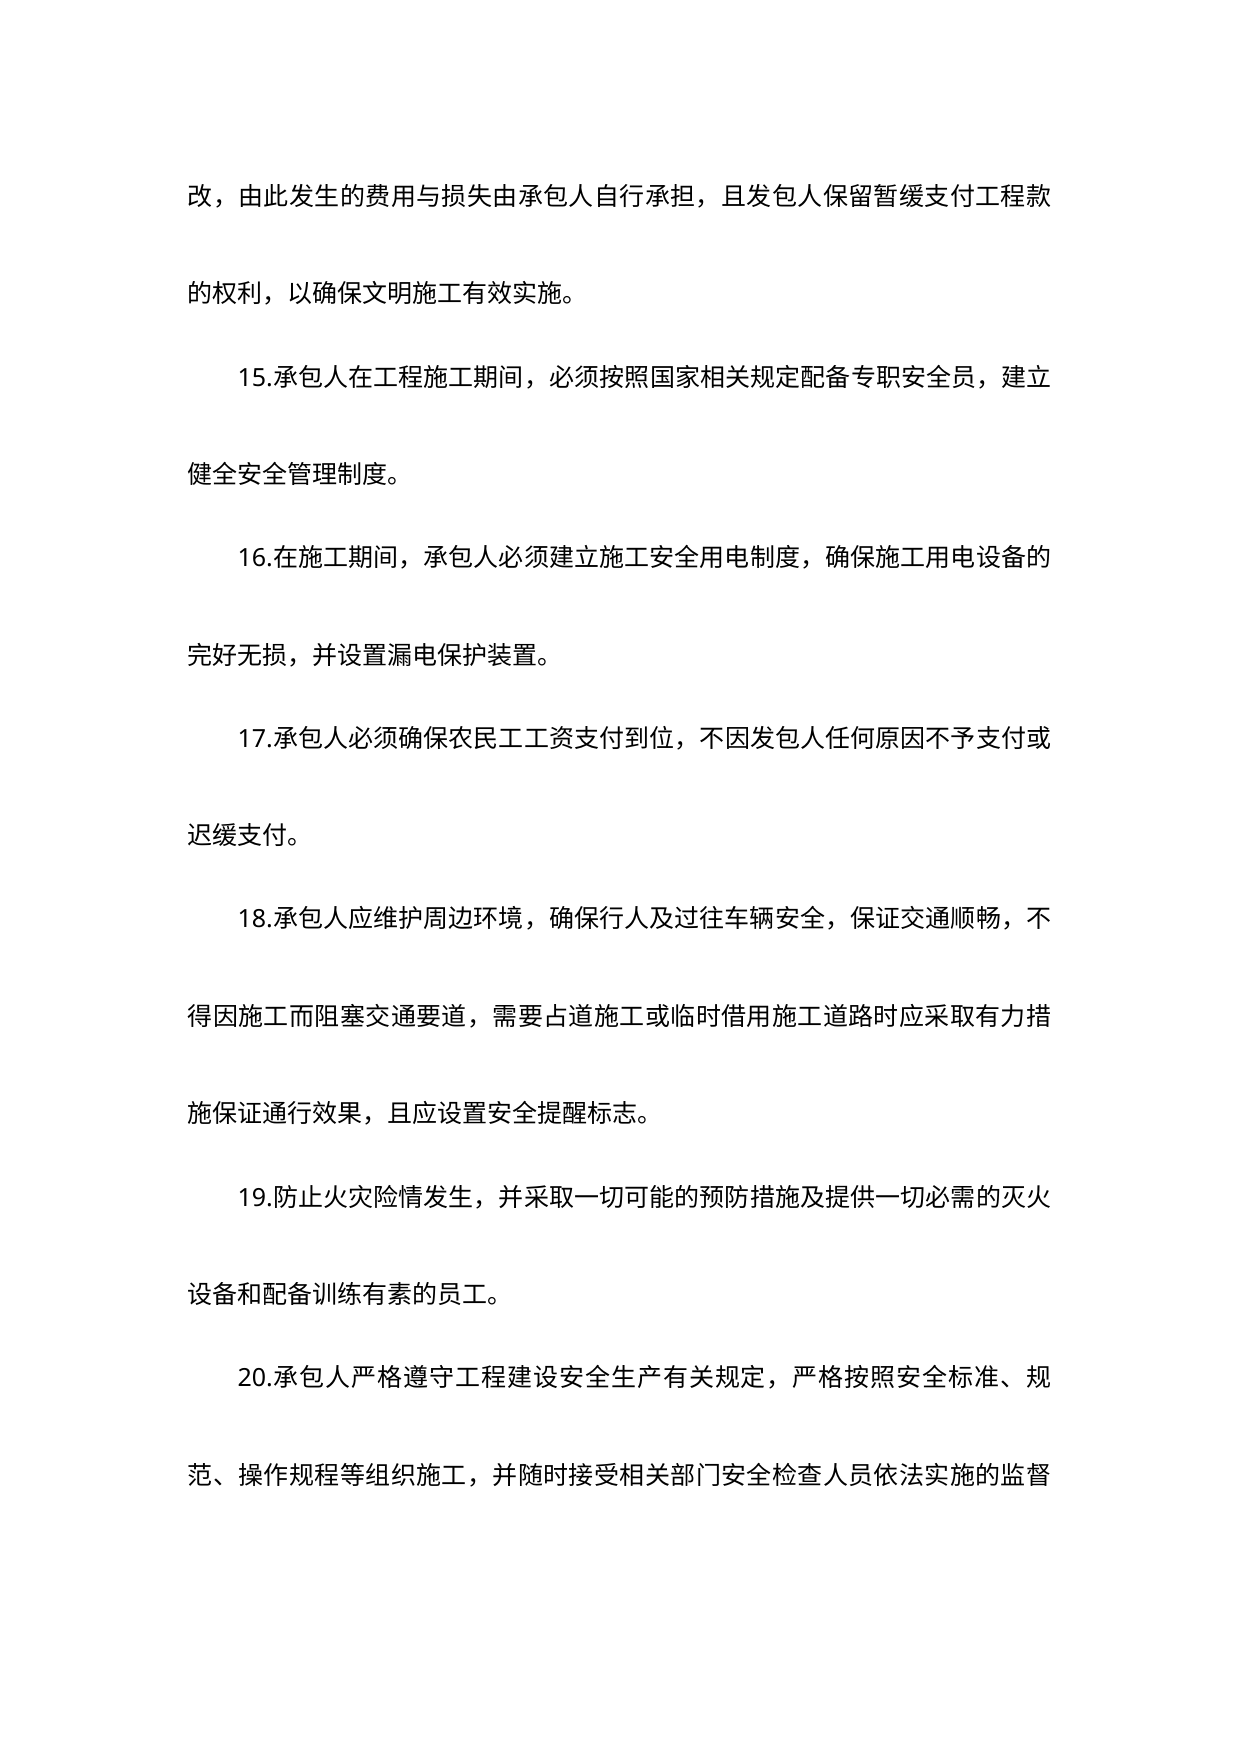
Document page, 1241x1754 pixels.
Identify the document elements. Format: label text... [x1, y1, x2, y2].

text 15.承包人在工程施工期间，必须按照国家相关规定配备专职安全员，建立健全安全管理制度。 [187, 343, 1053, 505]
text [187, 1343, 1053, 1506]
text 18.承包人应维护周边环境，确保行人及过往车辆安全，保证交通顺畅，不得因施工而阻塞交通要道，需要占道施工或临时借用施工道路时应采取有力措施保证通行效果，且应设置安全提醒标志。 [187, 884, 1053, 1144]
text 17.承包人必须确保农民工工资支付到位，不因发包人任何原因不予支付或迟缓支付。 [187, 704, 1053, 866]
text 16.在施工期间，承包人必须建立施工安全用电制度，确保施工用电设备的完好无损，并设置漏电保护装置。 [187, 523, 1053, 686]
text 19.防止火灾险情发生，并采取一切可能的预防措施及提供一切必需的灭火设备和配备训练有素的员工。 [187, 1163, 1053, 1325]
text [187, 162, 1053, 324]
